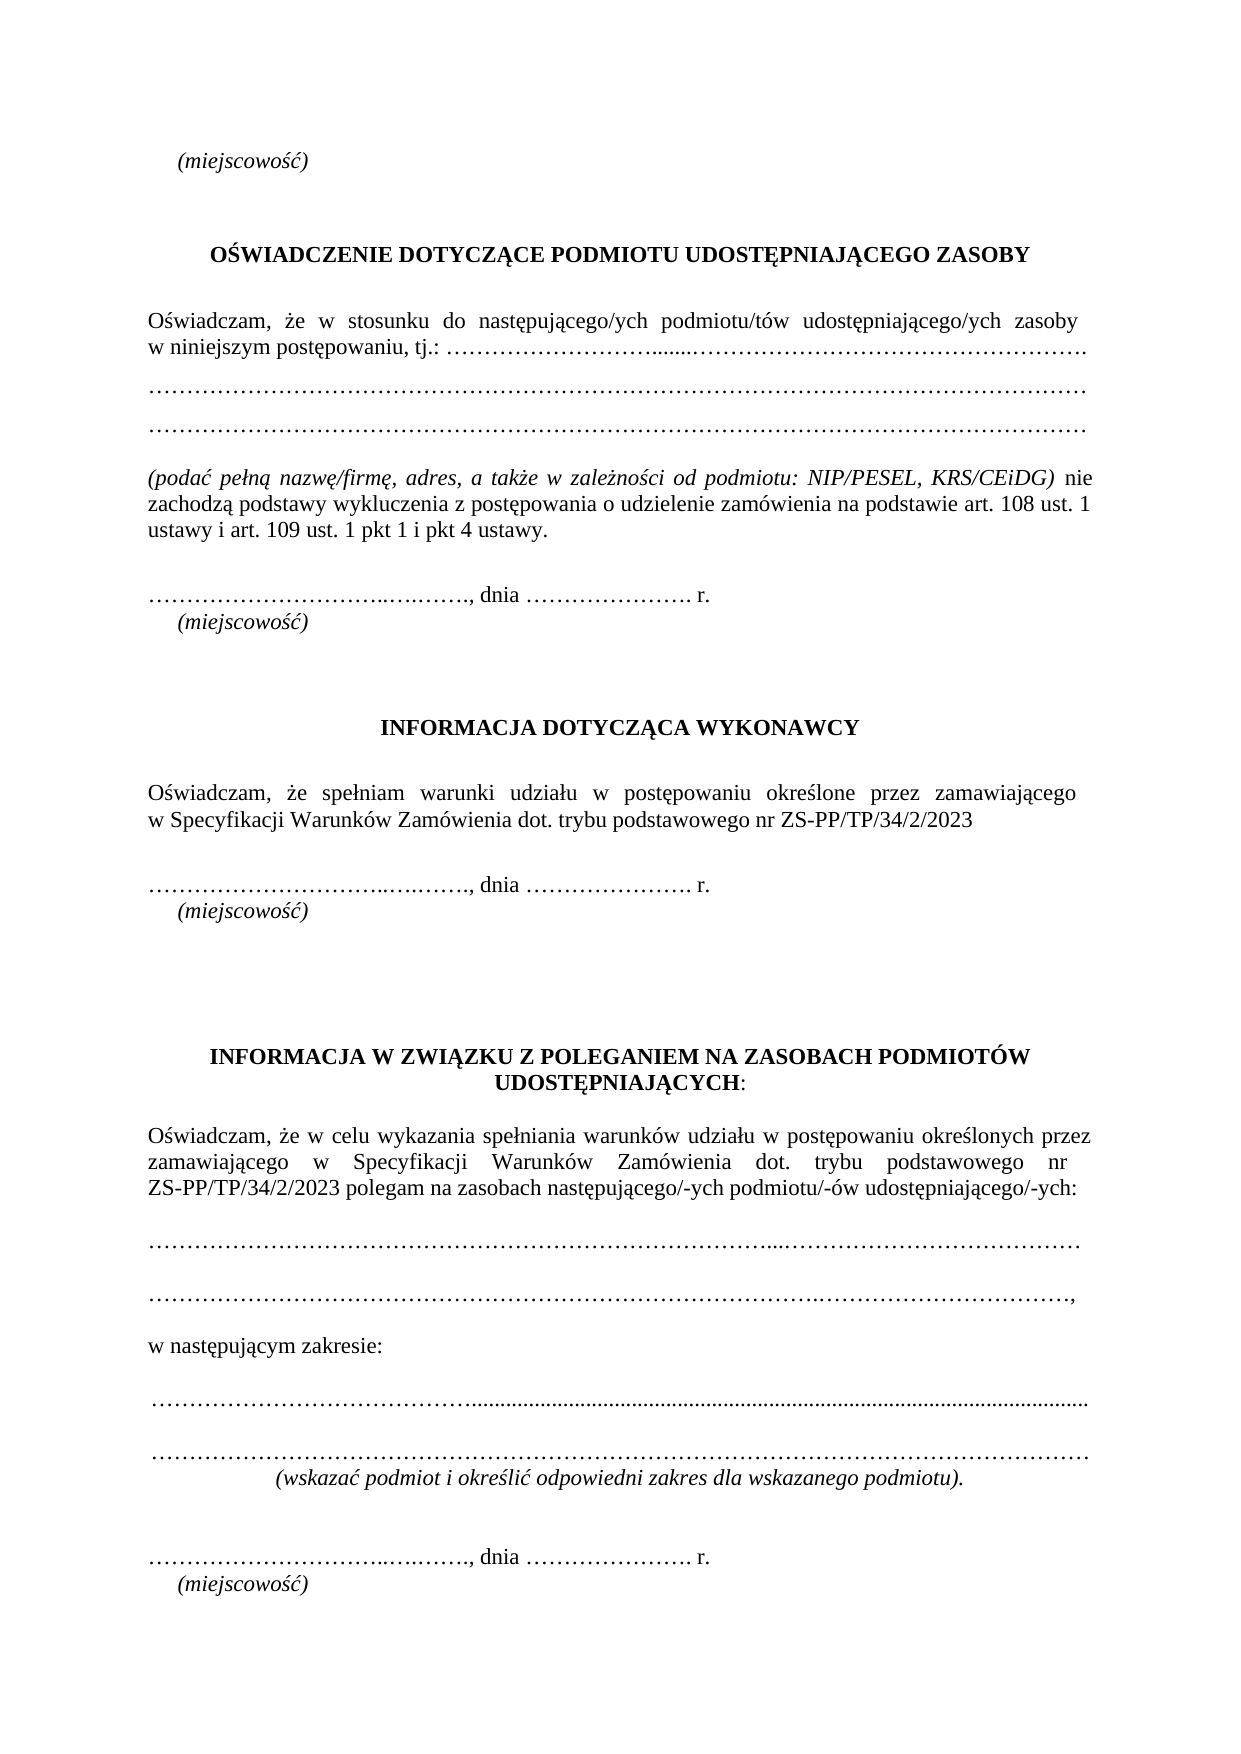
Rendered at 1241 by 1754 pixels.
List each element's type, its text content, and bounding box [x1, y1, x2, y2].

text ………………………………………………………………………...………………………………… [148, 1227, 1093, 1253]
text (miejscowość) [177, 897, 1093, 924]
text w następującym zakresie: [148, 1333, 1093, 1359]
text Oświadczam, że spełniam warunki udziału w postępowaniu określone przez zamawiającego w Specyfikacji Warunków Zamówienia dot. trybu podstawowego nr ZS-PP/TP/34/2/2023 [148, 779, 1093, 832]
text …………………………………………………………………………….……………………………, [148, 1280, 1093, 1306]
text Oświadczam, że w celu wykazania spełniania warunków udziału w postępowaniu określonych przez zamawiającego w Specyfikacji Warunków Zamówienia dot. trybu podstawowego nr ZS-PP/TP/34/2/2023 polegam na zasobach następującego/-ych podmiotu/-ów udostępniającego/-ych: [148, 1122, 1093, 1201]
text (miejscowość) [177, 608, 1093, 634]
text …………………………………………………………………………………………………………… (wskazać podmiot i określić odpowiedni zakres dla wskazanego podmiotu). [148, 1438, 1093, 1491]
text INFORMACJA W ZWIĄZKU Z POLEGANIEM NA ZASOBACH PODMIOTÓW UDOSTĘPNIAJĄCYCH: [148, 1043, 1093, 1095]
text Oświadczam, że w stosunku do następującego/ych podmiotu/tów udostępniającego/ych zasoby w niniejszym postępowaniu, tj.: ……………………….......……………………………………………. [148, 307, 1093, 359]
text …………………………………………………………………………………………………………… (podać pełną nazwę/firmę, adres, a także w zależności od podmiotu: NIP/PESEL, KRS/CEiDG) nie zachodzą podstawy wykluczenia z postępowania o udzielenie zamówienia na podstawie art. 108 ust. 1 ustawy i art. 109 ust. 1 pkt 1 i pkt 4 ustawy. [148, 411, 1093, 543]
text …………………………..….……., dnia …………………. r. [148, 1543, 1093, 1570]
text (miejscowość) [177, 148, 1093, 174]
text …………………………………………………………………………………………………………… [148, 372, 1093, 398]
text OŚWIADCZENIE DOTYCZĄCE PODMIOTU UDOSTĘPNIAJĄCEGO ZASOBY [148, 242, 1093, 268]
text …………………………..….……., dnia …………………. r. [148, 581, 1093, 608]
text (miejscowość) [177, 1570, 1093, 1596]
text …………………………..….……., dnia …………………. r. [148, 871, 1093, 897]
text INFORMACJA DOTYCZĄCA WYKONAWCY [148, 714, 1093, 741]
text ……………………………………............................................................................................................ [148, 1385, 1093, 1412]
